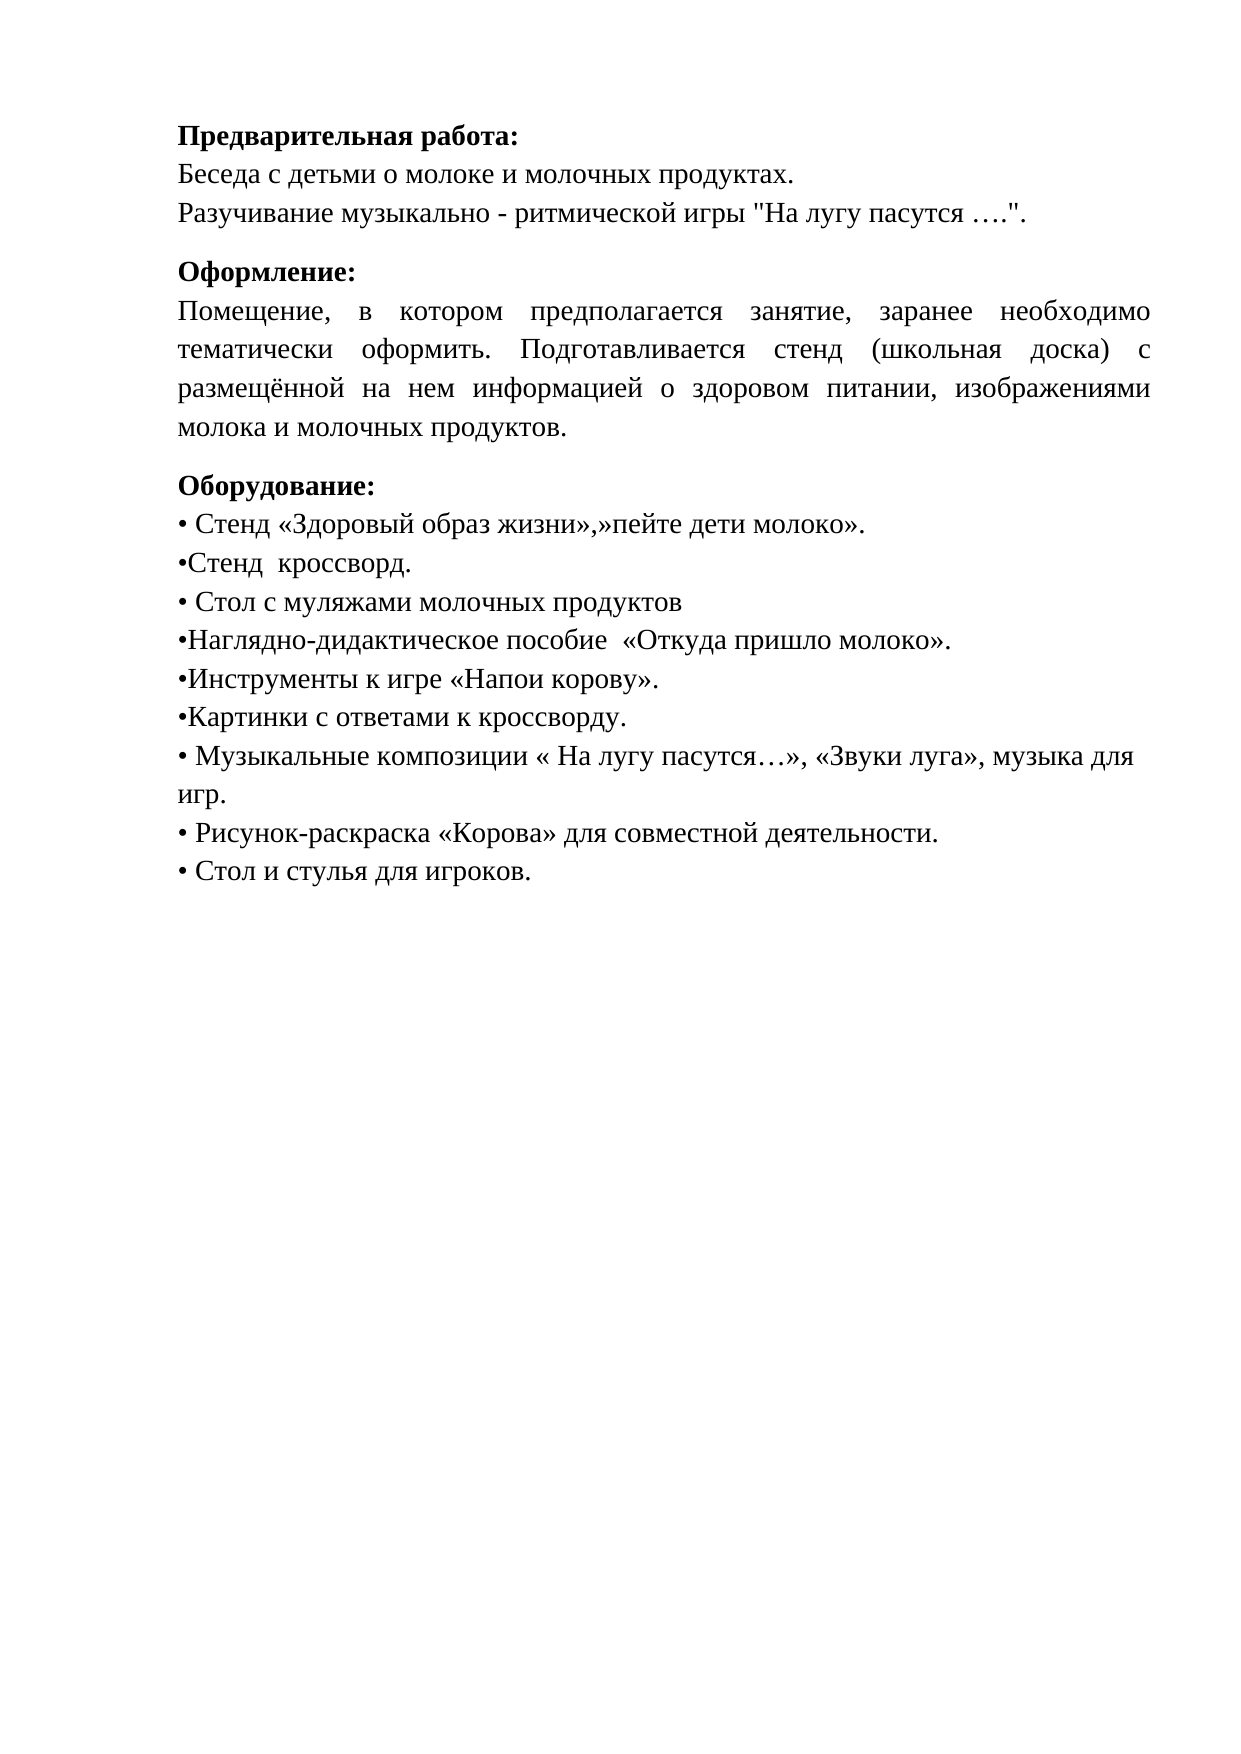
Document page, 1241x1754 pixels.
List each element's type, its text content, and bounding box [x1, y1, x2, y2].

text Предварительная работа: Беседа с детьми о молоке и молочных продуктах. Разучивание музыкально - ритмической игры "На лугу пасутся ….". [177, 118, 1152, 229]
text Оборудование: • Стенд «Здоровый образ жизни»,»пейте дети молоко». •Стенд кроссворд. • Стол с муляжами молочных продуктов •Наглядно-дидактическое пособие «Откуда пришло молоко». •Инструменты к игре «Напои корову». •Картинки с ответами к кроссворду. • Музыкальные композиции « На лугу пасутся…», «Звуки луга», музыка для игр. • Рисунок-раскраска «Корова» для совместной деятельности. • Стол и стулья для игроков. [177, 468, 1152, 887]
text Оформление: Помещение, в котором предполагается занятие, заранее необходимо тематически оформить. Подготавливается стенд (школьная доска) с размещённой на нем информацией о здоровом питании, изображениями молока и молочных продуктов. [177, 404, 1152, 442]
text Оформление: Помещение, в котором предполагается занятие, заранее необходимо тематически оформить. Подготавливается стенд (школьная доска) с размещённой на нем информацией о здоровом питании, изображениями молока и молочных продуктов. [177, 254, 1152, 293]
